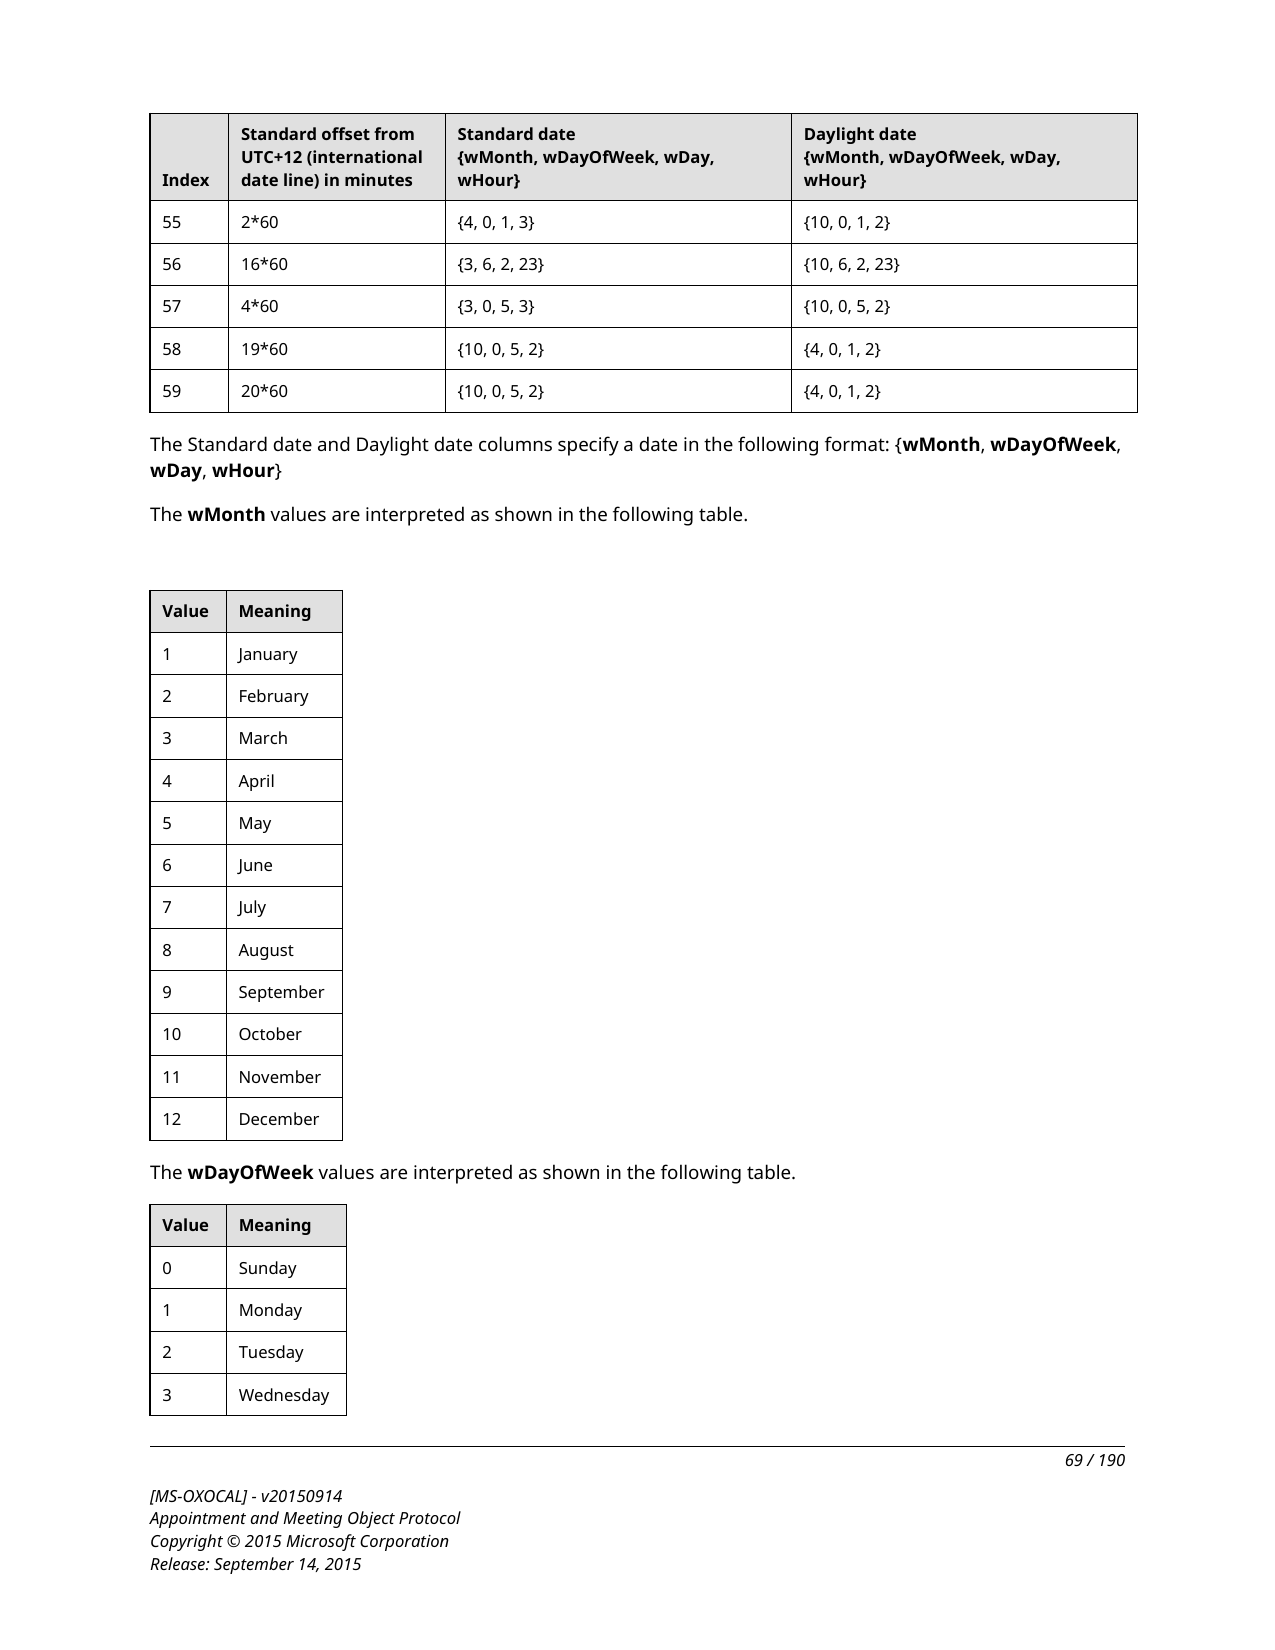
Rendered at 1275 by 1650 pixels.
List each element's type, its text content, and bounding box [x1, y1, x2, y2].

text The wMonth values are interpreted as shown in the following table. [150, 501, 1125, 527]
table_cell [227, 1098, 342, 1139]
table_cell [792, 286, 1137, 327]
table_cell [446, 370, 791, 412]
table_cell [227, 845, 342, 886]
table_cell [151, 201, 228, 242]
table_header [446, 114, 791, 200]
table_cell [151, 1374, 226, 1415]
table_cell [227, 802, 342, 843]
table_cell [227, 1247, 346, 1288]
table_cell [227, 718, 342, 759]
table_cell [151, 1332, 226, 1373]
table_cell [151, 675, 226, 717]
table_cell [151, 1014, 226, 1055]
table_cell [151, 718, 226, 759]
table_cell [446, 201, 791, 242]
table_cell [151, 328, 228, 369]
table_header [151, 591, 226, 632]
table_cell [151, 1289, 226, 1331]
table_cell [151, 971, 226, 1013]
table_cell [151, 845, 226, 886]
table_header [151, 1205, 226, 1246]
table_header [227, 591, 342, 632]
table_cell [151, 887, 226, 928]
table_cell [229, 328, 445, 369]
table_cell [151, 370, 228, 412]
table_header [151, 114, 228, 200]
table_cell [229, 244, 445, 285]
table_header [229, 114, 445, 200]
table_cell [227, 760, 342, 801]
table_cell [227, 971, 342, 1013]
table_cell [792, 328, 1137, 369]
text The Standard date and Daylight date columns specify a date in the following format: {wMonth, wDayOfWeek, wDay, wHour} [150, 431, 1125, 482]
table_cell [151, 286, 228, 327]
text The wDayOfWeek values are interpreted as shown in the following table. [150, 1159, 1125, 1185]
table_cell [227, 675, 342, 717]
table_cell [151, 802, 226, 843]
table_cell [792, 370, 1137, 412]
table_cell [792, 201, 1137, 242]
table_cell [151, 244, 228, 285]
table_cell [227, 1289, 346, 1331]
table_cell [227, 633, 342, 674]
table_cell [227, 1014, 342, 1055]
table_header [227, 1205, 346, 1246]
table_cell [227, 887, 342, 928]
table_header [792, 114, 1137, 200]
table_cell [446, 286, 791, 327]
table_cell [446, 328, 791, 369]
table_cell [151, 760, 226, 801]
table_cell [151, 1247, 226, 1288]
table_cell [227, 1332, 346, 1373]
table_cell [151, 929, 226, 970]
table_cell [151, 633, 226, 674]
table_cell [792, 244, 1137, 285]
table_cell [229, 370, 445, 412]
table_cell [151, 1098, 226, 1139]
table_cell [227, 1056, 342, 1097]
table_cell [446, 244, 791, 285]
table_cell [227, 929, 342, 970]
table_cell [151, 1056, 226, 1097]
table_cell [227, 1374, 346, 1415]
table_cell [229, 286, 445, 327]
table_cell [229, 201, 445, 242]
